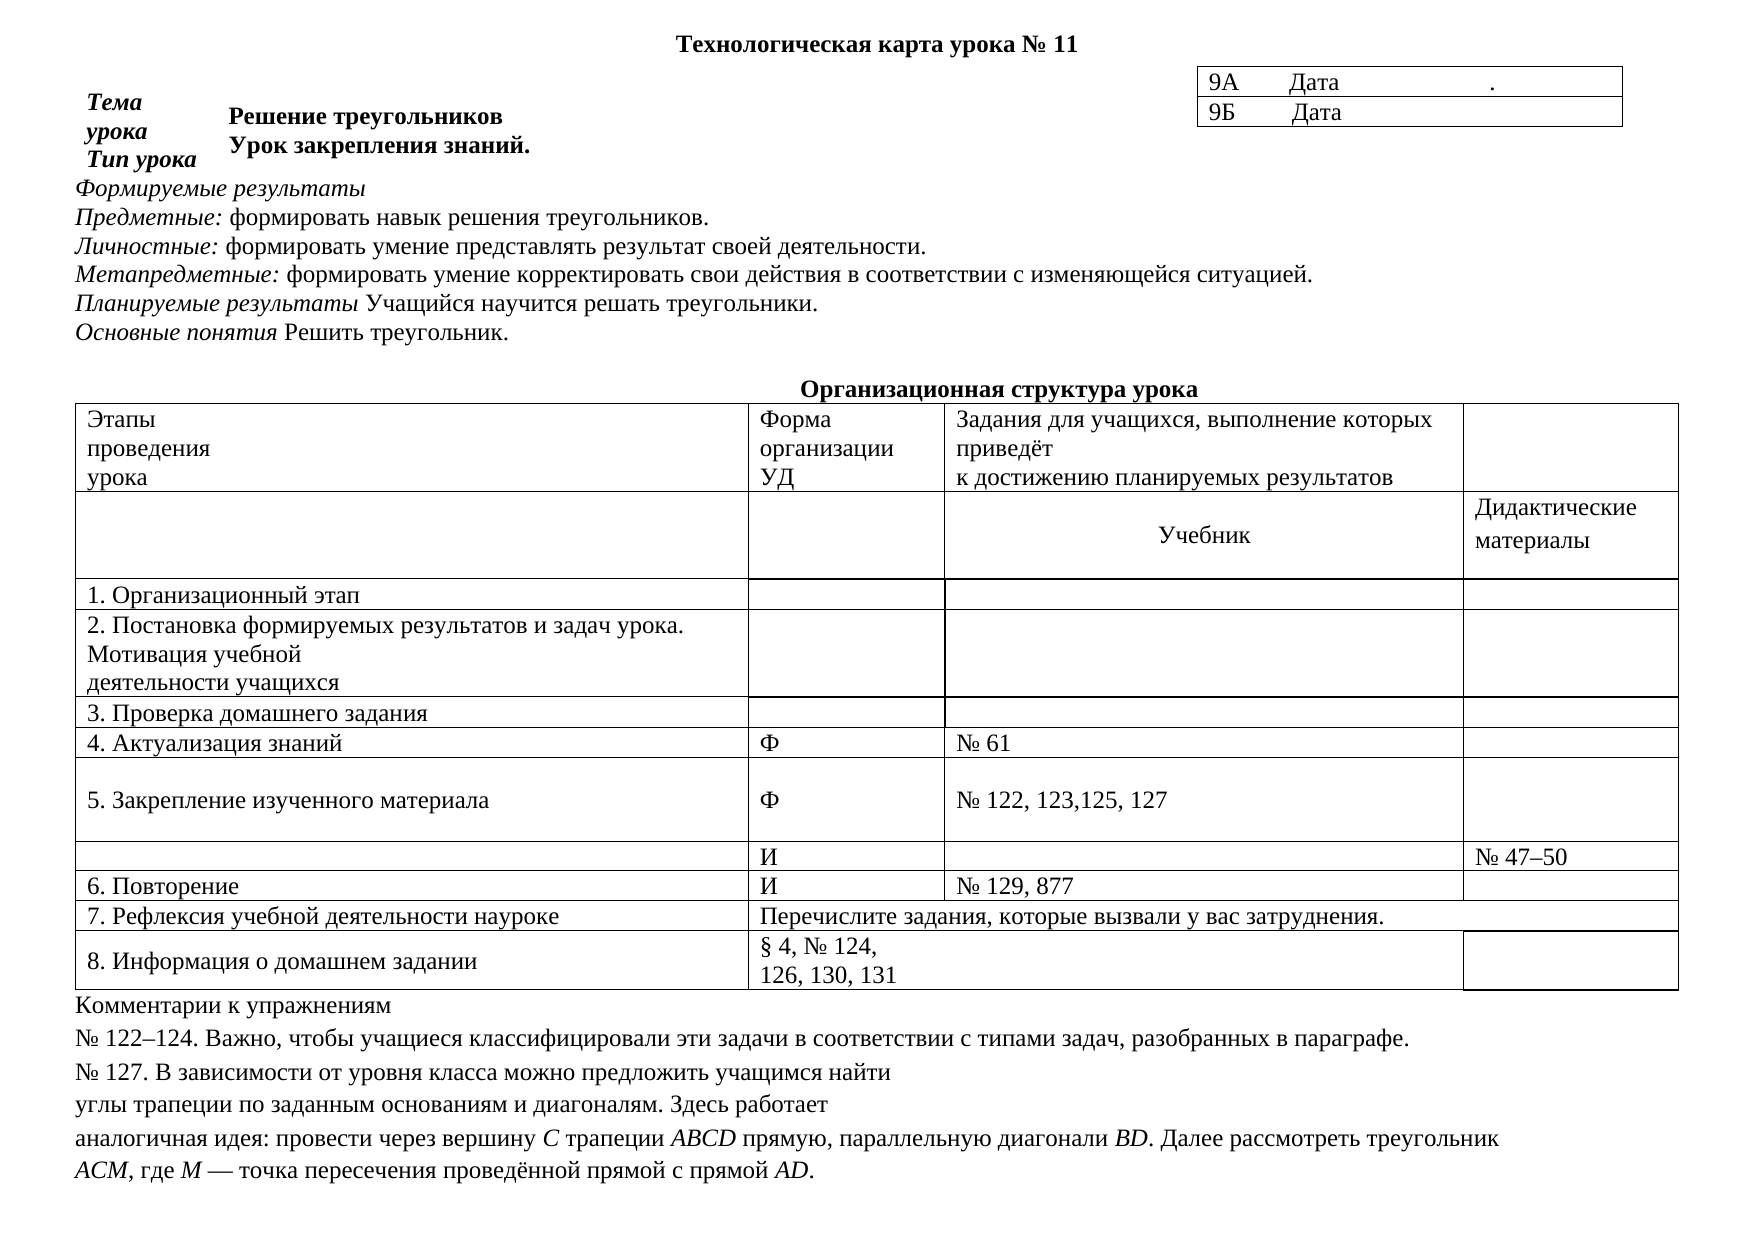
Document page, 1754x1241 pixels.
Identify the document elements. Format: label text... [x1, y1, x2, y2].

table_cell [946, 698, 1463, 727]
table_cell [1464, 758, 1678, 841]
table_cell [749, 610, 944, 696]
table_header Решение треугольников Урок закрепления знаний. [217, 87, 677, 173]
table_cell [749, 492, 944, 578]
table_cell № 129, 877 [945, 871, 1463, 900]
table_cell № 122, 123,125, 127 [945, 758, 1463, 841]
text Технологическая карта урока № 11 [75, 29, 1679, 58]
table_cell [1464, 871, 1678, 900]
table_cell [749, 580, 944, 608]
table_header Тема урока Тип урока [75, 87, 217, 173]
table_cell Ф [749, 758, 944, 841]
table_cell 8. Информация о домашнем задании [76, 931, 748, 989]
table_cell № 47–50 [1464, 842, 1678, 870]
table_cell [749, 698, 944, 727]
table_cell [1464, 580, 1678, 608]
table_cell Учебник [945, 492, 1463, 578]
table_cell [76, 492, 748, 578]
table_cell [945, 842, 1463, 870]
table_cell 9Б Дата [1198, 97, 1622, 126]
table_cell 3. Проверка домашнего задания [76, 697, 748, 727]
table_cell И [749, 842, 944, 870]
table_cell [1464, 932, 1678, 989]
table_header 9А Дата . [1198, 67, 1622, 96]
table_cell 4. Актуализация знаний [76, 728, 748, 757]
text Формируемые результаты Предметные: формировать навык решения треугольников. Личностные: формировать умение представлять результат своей деятельности. Метапредметные: формировать умение корректировать свои действия в соответствии с изменяющейся ситуацией. Планируемые результаты Учащийся научится решать треугольники. Основные понятия Решить треугольник. Организационная структура урока [75, 173, 1679, 403]
table_cell [1464, 698, 1678, 727]
table_cell [1464, 728, 1678, 757]
table_cell [946, 610, 1463, 696]
table_header Форма организации УД [749, 404, 944, 491]
table_cell 5. Закрепление изученного материала [76, 758, 748, 841]
table_cell № 61 [945, 728, 1463, 757]
table_header Этапы проведения урока [76, 404, 748, 491]
table_cell 7. Рефлексия учебной деятельности науроке [76, 901, 748, 930]
table_cell [1464, 610, 1678, 696]
table_cell [76, 842, 748, 870]
table_header [1464, 404, 1678, 491]
table_header Задания для учащихся, выполнение которых приведёт к достижению планируемых результатов [945, 404, 1463, 491]
table_cell Ф [749, 728, 944, 757]
text Комментарии к упражнениям № 122–124. Важно, чтобы учащиеся классифицировали эти задачи в соответствии с типами задач, разобранных в параграфе. № 127. В зависимости от уровня класса можно предложить учащимся найти углы трапеции по заданным основаниям и диагоналям. Здесь работает аналогичная идея: провести через вершину С трапеции АВСD прямую, параллельную диагонали BD. Далее рассмотреть треугольник АСМ, где М — точка пересечения проведённой прямой с прямой АD. [75, 991, 1679, 1184]
table_cell И [749, 871, 944, 900]
table_cell [946, 580, 1463, 608]
table_cell 1. Организационный этап [76, 579, 748, 608]
table_cell § 4, № 124, 126, 130, 131 [749, 931, 1463, 989]
table_cell Перечислите задания, которые вызвали у вас затруднения. [749, 901, 1678, 930]
table_cell Дидактические материалы [1464, 492, 1678, 578]
table_cell 2. Постановка формируемых результатов и задач урока. Мотивация учебной деятельности учащихся [76, 610, 748, 696]
table_cell 6. Повторение [76, 871, 748, 900]
